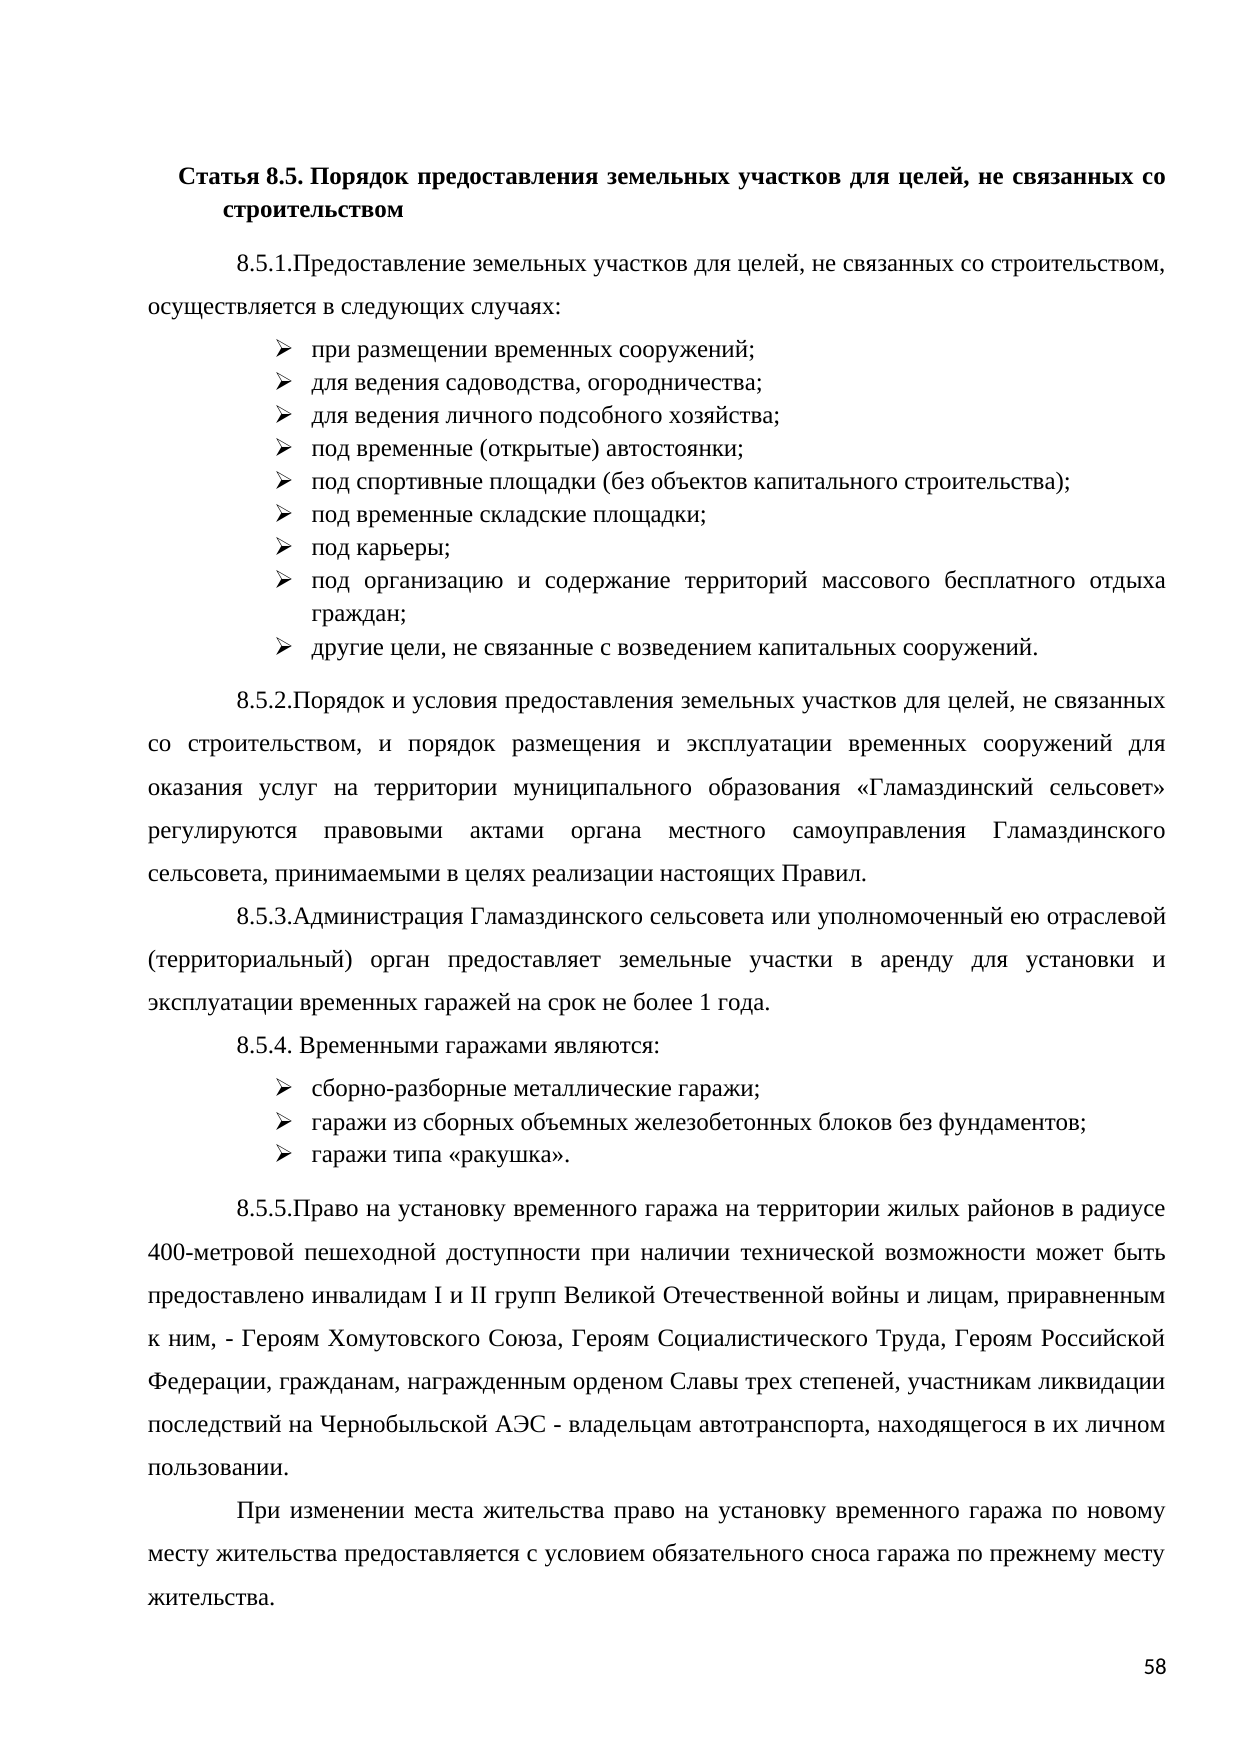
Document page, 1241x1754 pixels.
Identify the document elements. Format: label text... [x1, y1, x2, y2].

list для ведения личного подсобного хозяйства; [274, 400, 1167, 429]
list под временные складские площадки; [274, 499, 1167, 528]
list гаражи типа «ракушка». [274, 1139, 1167, 1168]
list гаражи из сборных объемных железобетонных блоков без фундаментов; [274, 1107, 1167, 1135]
list под временные (открытые) автостоянки; [274, 433, 1167, 462]
text 8.5.5.Право на установку временного гаража на территории жилых районов в радиусе 400-метровой пешеходной доступности при наличии технической возможности может быть предоставлено инвалидам I и II групп Великой Отечественной войны и лицам, приравненным к ним, - Героям Хомутовского Союза, Героям Социалистического Труда, Героям Российской Федерации, гражданам, награжденным орденом Славы трех степеней, участникам ликвидации последствий на Чернобыльской АЭС - владельцам автотранспорта, находящегося в их личном пользовании. [148, 1193, 1167, 1481]
text 8.5.3.Администрация Гламаздинского сельсовета или уполномоченный ею отраслевой (территориальный) орган предоставляет земельные участки в аренду для установки и эксплуатации временных гаражей на срок не более 1 года. [148, 901, 1167, 1016]
list под спортивные площадки (без объектов капитального строительства); [274, 466, 1167, 495]
list под карьеры; [274, 532, 1167, 561]
list под организацию и содержание территорий массового бесплатного отдыха граждан; [274, 566, 1167, 627]
list сборно-разборные металлические гаражи; [274, 1073, 1167, 1102]
list другие цели, не связанные с возведением капитальных сооружений. [274, 632, 1167, 660]
list Порядок предоставления земельных участков для целей, не связанных со строительством [178, 161, 1167, 223]
list при размещении временных сооружений; [274, 334, 1167, 363]
text 8.5.1.Предоставление земельных участков для целей, не связанных со строительством, осуществляется в следующих случаях: [148, 248, 1167, 320]
list для ведения садоводства, огородничества; [274, 367, 1167, 396]
text 8.5.2.Порядок и условия предоставления земельных участков для целей, не связанных со строительством, и порядок размещения и эксплуатации временных сооружений для оказания услуг на территории муниципального образования «Гламаздинский сельсовет» регулируются правовыми актами органа местного самоуправления Гламаздинского сельсовета, принимаемыми в целях реализации настоящих Правил. [148, 685, 1167, 887]
text При изменении места жительства право на установку временного гаража по новому месту жительства предоставляется с условием обязательного сноса гаража по прежнему месту жительства. [148, 1495, 1167, 1610]
text 8.5.4. Временными гаражами являются: [148, 1030, 1167, 1059]
